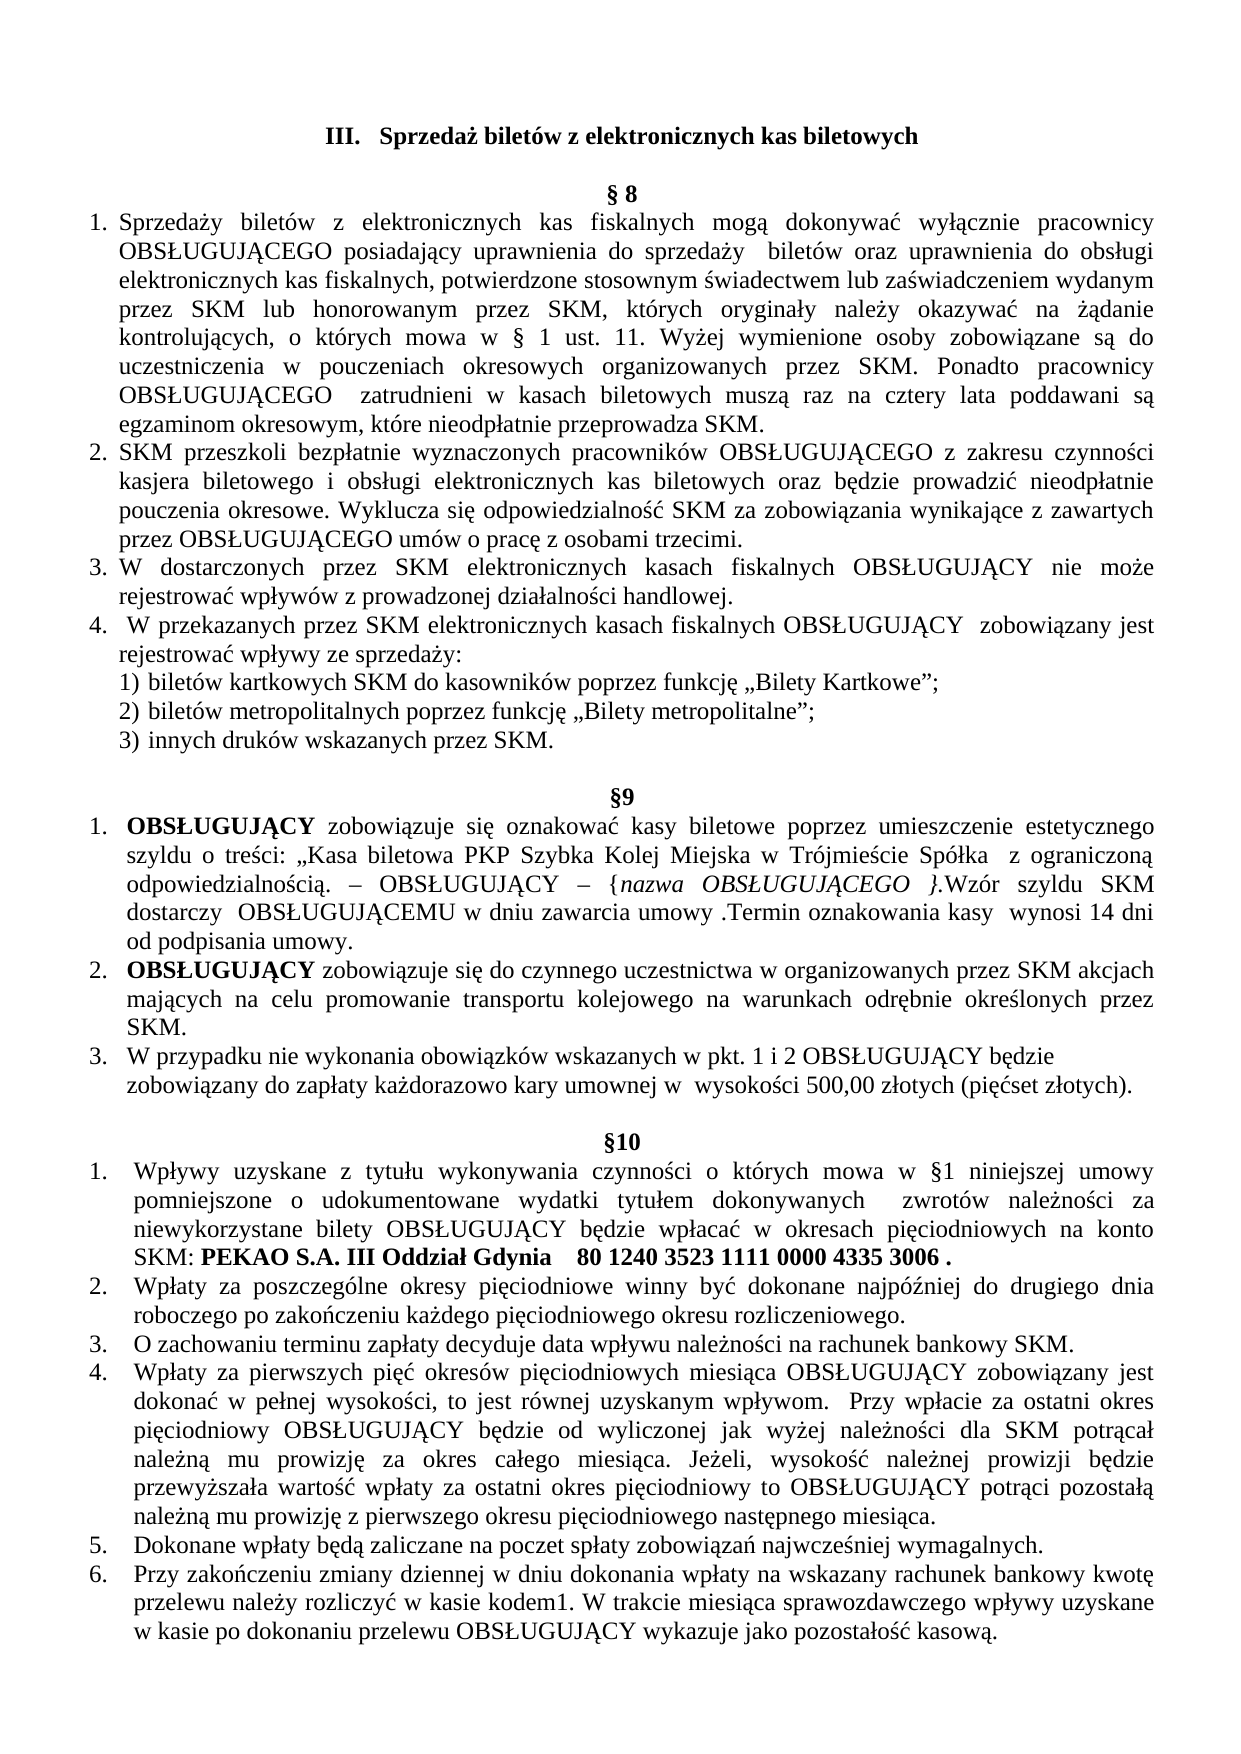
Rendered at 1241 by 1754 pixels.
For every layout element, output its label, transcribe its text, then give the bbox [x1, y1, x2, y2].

list O zachowaniu terminu zapłaty decyduje data wpływu należności na rachunek bankowy SKM. [89, 1329, 1155, 1357]
list OBSŁUGUJĄCY zobowiązuje się do czynnego uczestnictwa w organizowanych przez SKM akcjach mających na celu promowanie transportu kolejowego na warunkach odrębnie określonych przez SKM. [89, 955, 1155, 1041]
list OBSŁUGUJĄCY zobowiązuje się oznakować kasy biletowe poprzez umieszczenie estetycznego szyldu o treści: „Kasa biletowa PKP Szybka Kolej Miejska w Trójmieście Spółka z ograniczoną odpowiedzialnością. – OBSŁUGUJĄCY – {nazwa OBSŁUGUJĄCEGO }.Wzór szyldu SKM dostarczy OBSŁUGUJĄCEMU w dniu zawarcia umowy .Termin oznakowania kasy wynosi 14 dni od podpisania umowy. [89, 811, 1155, 955]
subtitle III. Sprzedaż biletów z elektronicznych kas biletowych [89, 121, 1155, 150]
list W przekazanych przez SKM elektronicznych kasach fiskalnych OBSŁUGUJĄCY zobowiązany jest rejestrować wpływy ze sprzedaży: [89, 610, 1155, 667]
list biletów kartkowych SKM do kasowników poprzez funkcję „Bilety Kartkowe”; [118, 667, 1155, 696]
text §10 [89, 1127, 1155, 1156]
list Sprzedaży biletów z elektronicznych kas fiskalnych mogą dokonywać wyłącznie pracownicy OBSŁUGUJĄCEGO posiadający uprawnienia do sprzedaży biletów oraz uprawnienia do obsługi elektronicznych kas fiskalnych, potwierdzone stosownym świadectwem lub zaświadczeniem wydanym przez SKM lub honorowanym przez SKM, których oryginały należy okazywać na żądanie kontrolujących, o których mowa w § 1 ust. 11. Wyżej wymienione osoby zobowiązane są do uczestniczenia w pouczeniach okresowych organizowanych przez SKM. Ponadto pracownicy OBSŁUGUJĄCEGO zatrudnieni w kasach biletowych muszą raz na cztery lata poddawani są egzaminom okresowym, które nieodpłatnie przeprowadza SKM. [89, 207, 1155, 437]
list SKM przeszkoli bezpłatnie wyznaczonych pracowników OBSŁUGUJĄCEGO z zakresu czynności kasjera biletowego i obsługi elektronicznych kas biletowych oraz będzie prowadzić nieodpłatnie pouczenia okresowe. Wyklucza się odpowiedzialność SKM za zobowiązania wynikające z zawartych przez OBSŁUGUJĄCEGO umów o pracę z osobami trzecimi. [89, 437, 1155, 552]
list biletów metropolitalnych poprzez funkcję „Bilety metropolitalne”; [118, 696, 1155, 725]
text zobowiązany do zapłaty każdorazowo kary umownej w wysokości 500,00 złotych (pięćset złotych). [89, 1070, 1155, 1099]
list Dokonane wpłaty będą zaliczane na poczet spłaty zobowiązań najwcześniej wymagalnych. [89, 1530, 1155, 1559]
text § 8 [89, 179, 1155, 207]
list W przypadku nie wykonania obowiązków wskazanych w pkt. 1 i 2 OBSŁUGUJĄCY będzie [89, 1041, 1155, 1070]
list Wpłaty za pierwszych pięć okresów pięciodniowych miesiąca OBSŁUGUJĄCY zobowiązany jest dokonać w pełnej wysokości, to jest równej uzyskanym wpływom. Przy wpłacie za ostatni okres pięciodniowy OBSŁUGUJĄCY będzie od wyliczonej jak wyżej należności dla SKM potrącał należną mu prowizję za okres całego miesiąca. Jeżeli, wysokość należnej prowizji będzie przewyższała wartość wpłaty za ostatni okres pięciodniowy to OBSŁUGUJĄCY potrąci pozostałą należną mu prowizję z pierwszego okresu pięciodniowego następnego miesiąca. [89, 1357, 1155, 1530]
list Przy zakończeniu zmiany dziennej w dniu dokonania wpłaty na wskazany rachunek bankowy kwotę przelewu należy rozliczyć w kasie kodem1. W trakcie miesiąca sprawozdawczego wpływy uzyskane w kasie po dokonaniu przelewu OBSŁUGUJĄCY wykazuje jako pozostałość kasową. [89, 1559, 1155, 1645]
list Wpływy uzyskane z tytułu wykonywania czynności o których mowa w §1 niniejszej umowy pomniejszone o udokumentowane wydatki tytułem dokonywanych zwrotów należności za niewykorzystane bilety OBSŁUGUJĄCY będzie wpłacać w okresach pięciodniowych na konto SKM: PEKAO S.A. III Oddział Gdynia 80 1240 3523 1111 0000 4335 3006 . [89, 1156, 1155, 1271]
list innych druków wskazanych przez SKM. [118, 725, 1155, 754]
list W dostarczonych przez SKM elektronicznych kasach fiskalnych OBSŁUGUJĄCY nie może rejestrować wpływów z prowadzonej działalności handlowej. [89, 552, 1155, 610]
list Wpłaty za poszczególne okresy pięciodniowe winny być dokonane najpóźniej do drugiego dnia roboczego po zakończeniu każdego pięciodniowego okresu rozliczeniowego. [89, 1271, 1155, 1329]
text §9 [89, 782, 1155, 811]
